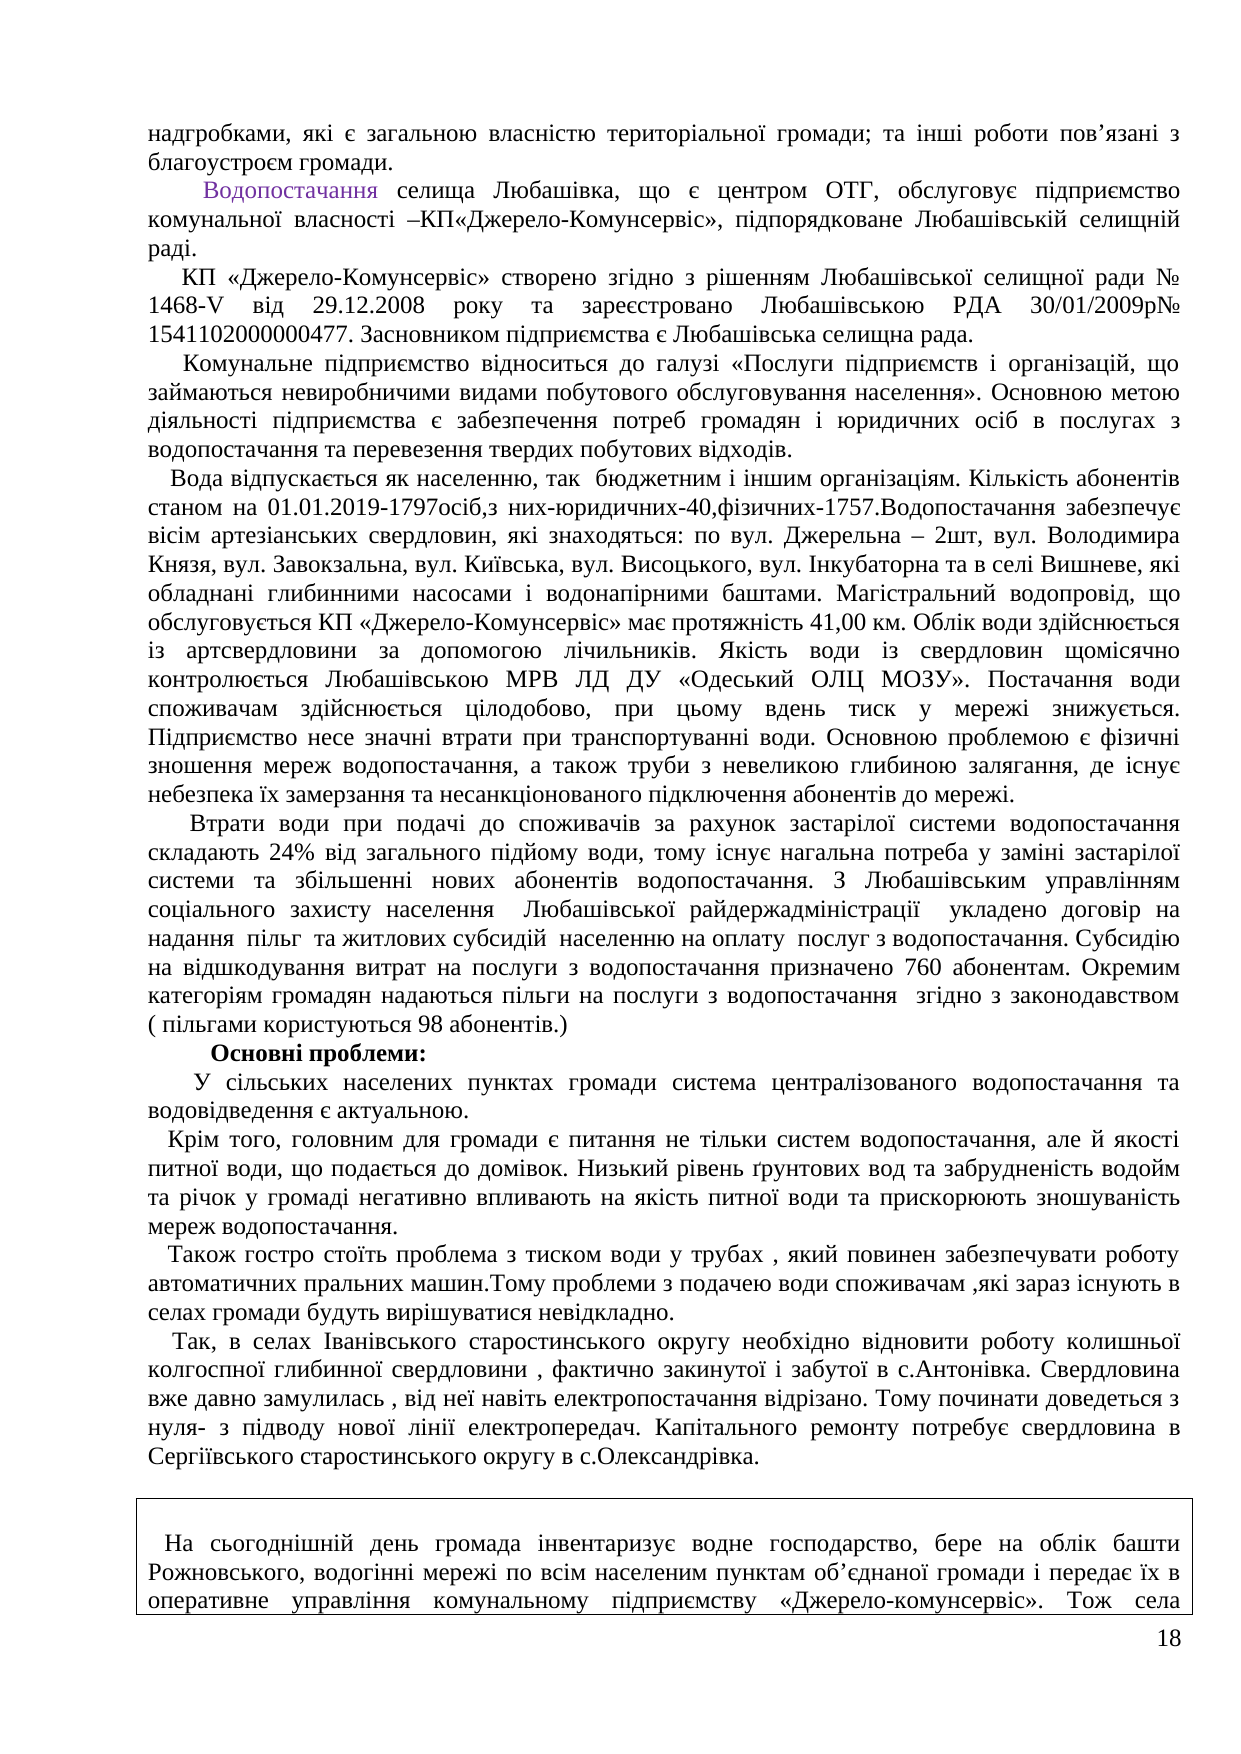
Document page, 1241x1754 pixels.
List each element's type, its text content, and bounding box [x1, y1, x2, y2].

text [148, 118, 1181, 176]
text У сільських населених пунктах громади система централізованого водопостачання та водовідведення є актуальною. [148, 1067, 1181, 1124]
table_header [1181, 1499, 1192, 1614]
text Так, в селах Іванівського старостинського округу необхідно відновити роботу колишньої колгоспної глибинної свердловини , фактично закинутої і забутої в с.Антонівка. Свердловина вже давно замулилась , від неї навіть електропостачання відрізано. Тому починати доведеться з нуля- з підводу нової лінії електропередач. Капітального ремонту потребує свердловина в Cергіївського старостинського округу в с.Олександрівка. [148, 1326, 1181, 1469]
text Втрати води при подачі до споживачів за рахунок застарілої системи водопостачання складають 24% від загального підйому води, тому існує нагальна потреба у заміні застарілої системи та збільшенні нових абонентів водопостачання. З Любашівським управлінням соціального захисту населення Любашівської райдержадміністрації укладено договір на надання пільг та житлових субсидій населенню на оплату послуг з водопостачання. Субсидію на відшкодування витрат на послуги з водопостачання призначено 760 абонентам. Окремим категоріям громадян надаються пільги на послуги з водопостачання згідно з законодавством ( пільгами користуються 98 абонентів.) [148, 808, 1181, 1038]
text Також гостро стоїть проблема з тиском води у трубах , який повинен забезпечувати роботу автоматичних пральних машин.Тому проблеми з подачею води споживачам ,які зараз існують в селах громади будуть вирішуватися невідкладно. [148, 1239, 1181, 1326]
text Водопостачання селища Любашівка, що є центром ОТГ, обслуговує підприємство комунальної власності –КП«Джерело-Комунсервіс», підпорядковане Любашівській селищній раді. [148, 176, 1181, 262]
text Крім того, головним для громади є питання не тільки систем водопостачання, але й якості питної води, що подається до домівок. Низький рівень ґрунтових вод та забрудненість водойм та річок у громаді негативно впливають на якість питної води та прискорюють зношуваність мереж водопостачання. [148, 1124, 1181, 1239]
text КП «Джерело-Комунсервіс» створено згідно з рішенням Любашівської селищної ради № 1468-V від 29.12.2008 року та зареєстровано Любашівською РДА 30/01/2009р№ 1541102000000477. Засновником підприємства є Любашівська селищна рада. [148, 262, 1181, 348]
text Комунальне підприємство відноситься до галузі «Послуги підприємств і організацій, що займаються невиробничими видами побутового обслуговування населення». Основною метою діяльності підприємства є забезпечення потреб громадян і юридичних осіб в послугах з водопостачання та перевезення твердих побутових відходів. [148, 348, 1181, 463]
text Вода відпускається як населенню, так бюджетним і іншим організаціям. Кількість абонентів станом на 01.01.2019-1797осіб,з них-юридичних-40,фізичних-1757.Водопостачання забезпечує вісім артезіанських свердловин, які знаходяться: по вул. Джерельна – 2шт, вул. Володимира Князя, вул. Завокзальна, вул. Київська, вул. Висоцького, вул. Інкубаторна та в селі Вишневе, які обладнані глибинними насосами і водонапірними баштами. Магістральний водопровід, що обслуговується КП «Джерело-Комунсервіс» має протяжність 41,00 км. Облік води здійснюється із артсвердловини за допомогою лічильників. Якість води із свердловин щомісячно контролюється Любашівською МРВ ЛД ДУ «Одеський ОЛЦ МОЗУ». Постачання води споживачам здійснюється цілодобово, при цьому вдень тиск у мережі знижується. Підприємство несе значні втрати при транспортуванні води. Основною проблемою є фізичні зношення мереж водопостачання, а також труби з невеликою глибиною залягання, де існує небезпека їх замерзання та несанкціонованого підключення абонентів до мережі. [148, 463, 1181, 808]
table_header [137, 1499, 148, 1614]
text Основні проблеми: [148, 1038, 1181, 1067]
